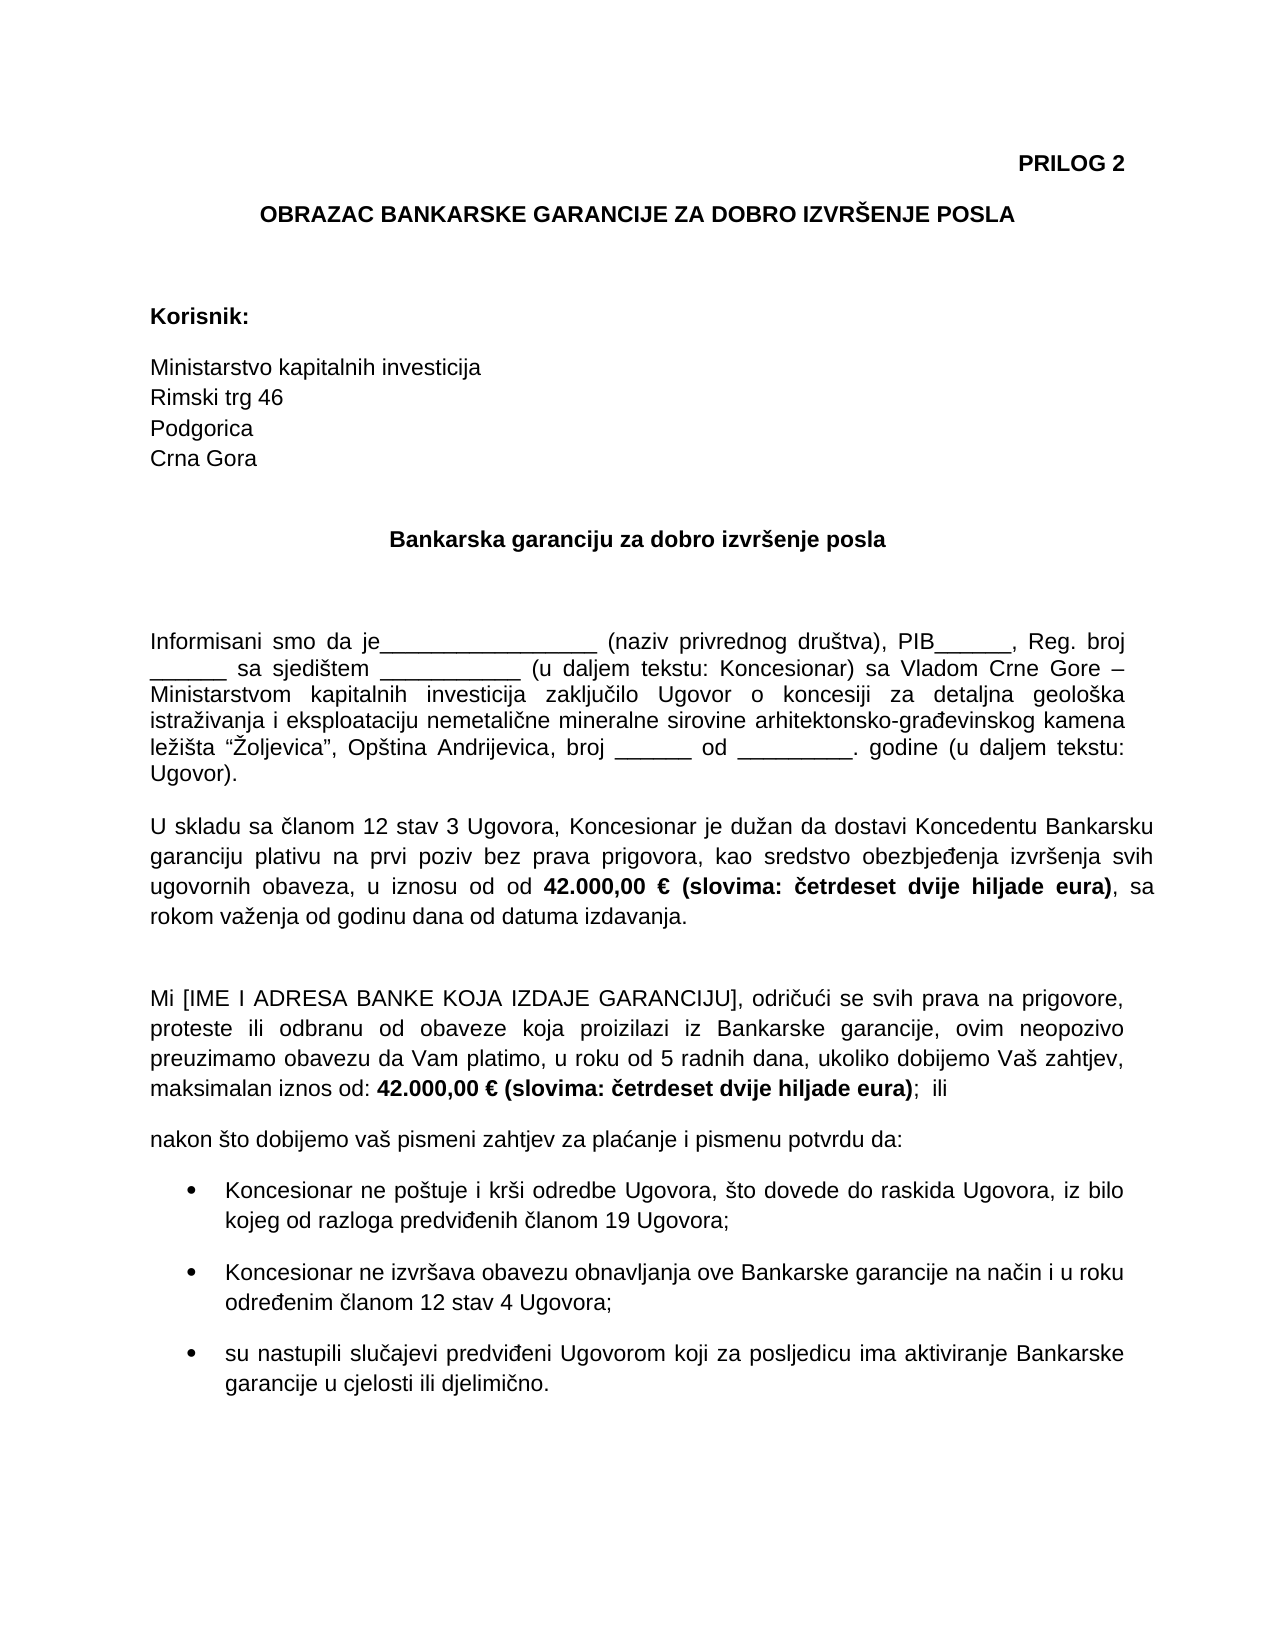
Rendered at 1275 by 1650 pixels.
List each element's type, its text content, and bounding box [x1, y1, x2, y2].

text OBRAZAC BANKARSKE GARANCIJE ZA DOBRO IZVRŠENJE POSLA [150, 201, 1125, 227]
list Koncesionar ne poštuje i krši odredbe Ugovora, što dovede do raskida Ugovora, iz bilo kojeg od razloga predviđenih članom 19 Ugovora; [187, 1177, 1125, 1234]
text U skladu sa članom 12 stav 3 Ugovora, Koncesionar je dužan da dostavi Koncedentu Bankarsku garanciju plativu na prvi poziv bez prava prigovora, kao sredstvo obezbjeđenja izvršenja svih ugovornih obaveza, u iznosu od od 42.000,00 € (slovima: četrdeset dvije hiljade eura), sa rokom važenja od godinu dana od datuma izdavanja. [150, 813, 1154, 929]
text Podgorica [150, 414, 1125, 441]
text Korisnik: [150, 303, 1125, 329]
list su nastupili slučajevi predviđeni Ugovorom koji za posljedicu ima aktiviranje Bankarske garancije u cjelosti ili djelimično. [187, 1340, 1125, 1396]
text Informisani smo da je_________________ (naziv privrednog društva), PIB______, Reg. broj ______ sa sjedištem ___________ (u daljem tekstu: Koncesionar) sa Vladom Crne Gore – Ministarstvom kapitalnih investicija zaključilo Ugovor o koncesiji za detaljna geološka istraživanja i eksploataciju nemetalične mineralne sirovine arhitektonsko-građevinskog kamena ležišta “Žoljevica”, Opština Andrijevica, broj ______ od _________. godine (u daljem tekstu: Ugovor). [150, 628, 1125, 786]
text Crna Gora [150, 445, 1125, 471]
list Koncesionar ne izvršava obavezu obnavljanja ove Bankarske garancije na način i u roku određenim članom 12 stav 4 Ugovora; [187, 1258, 1125, 1315]
text nakon što dobijemo vaš pismeni zahtjev za plaćanje i pismenu potvrdu da: [150, 1126, 1125, 1152]
text Rimski trg 46 [150, 384, 1125, 411]
text PRILOG 2 [150, 150, 1125, 176]
text Mi [IME I ADRESA BANKE KOJA IZDAJE GARANCIJU], odričući se svih prava na prigovore, proteste ili odbranu od obaveze koja proizilazi iz Bankarske garancije, ovim neopozivo preuzimamo obavezu da Vam platimo, u roku od 5 radnih dana, ukoliko dobijemo Vaš zahtjev, maksimalan iznos od: 42.000,00 € (slovima: četrdeset dvije hiljade eura); ili [150, 984, 1125, 1101]
text Bankarska garanciju za dobro izvršenje posla [150, 526, 1125, 552]
text Ministarstvo kapitalnih investicija [150, 354, 1125, 381]
